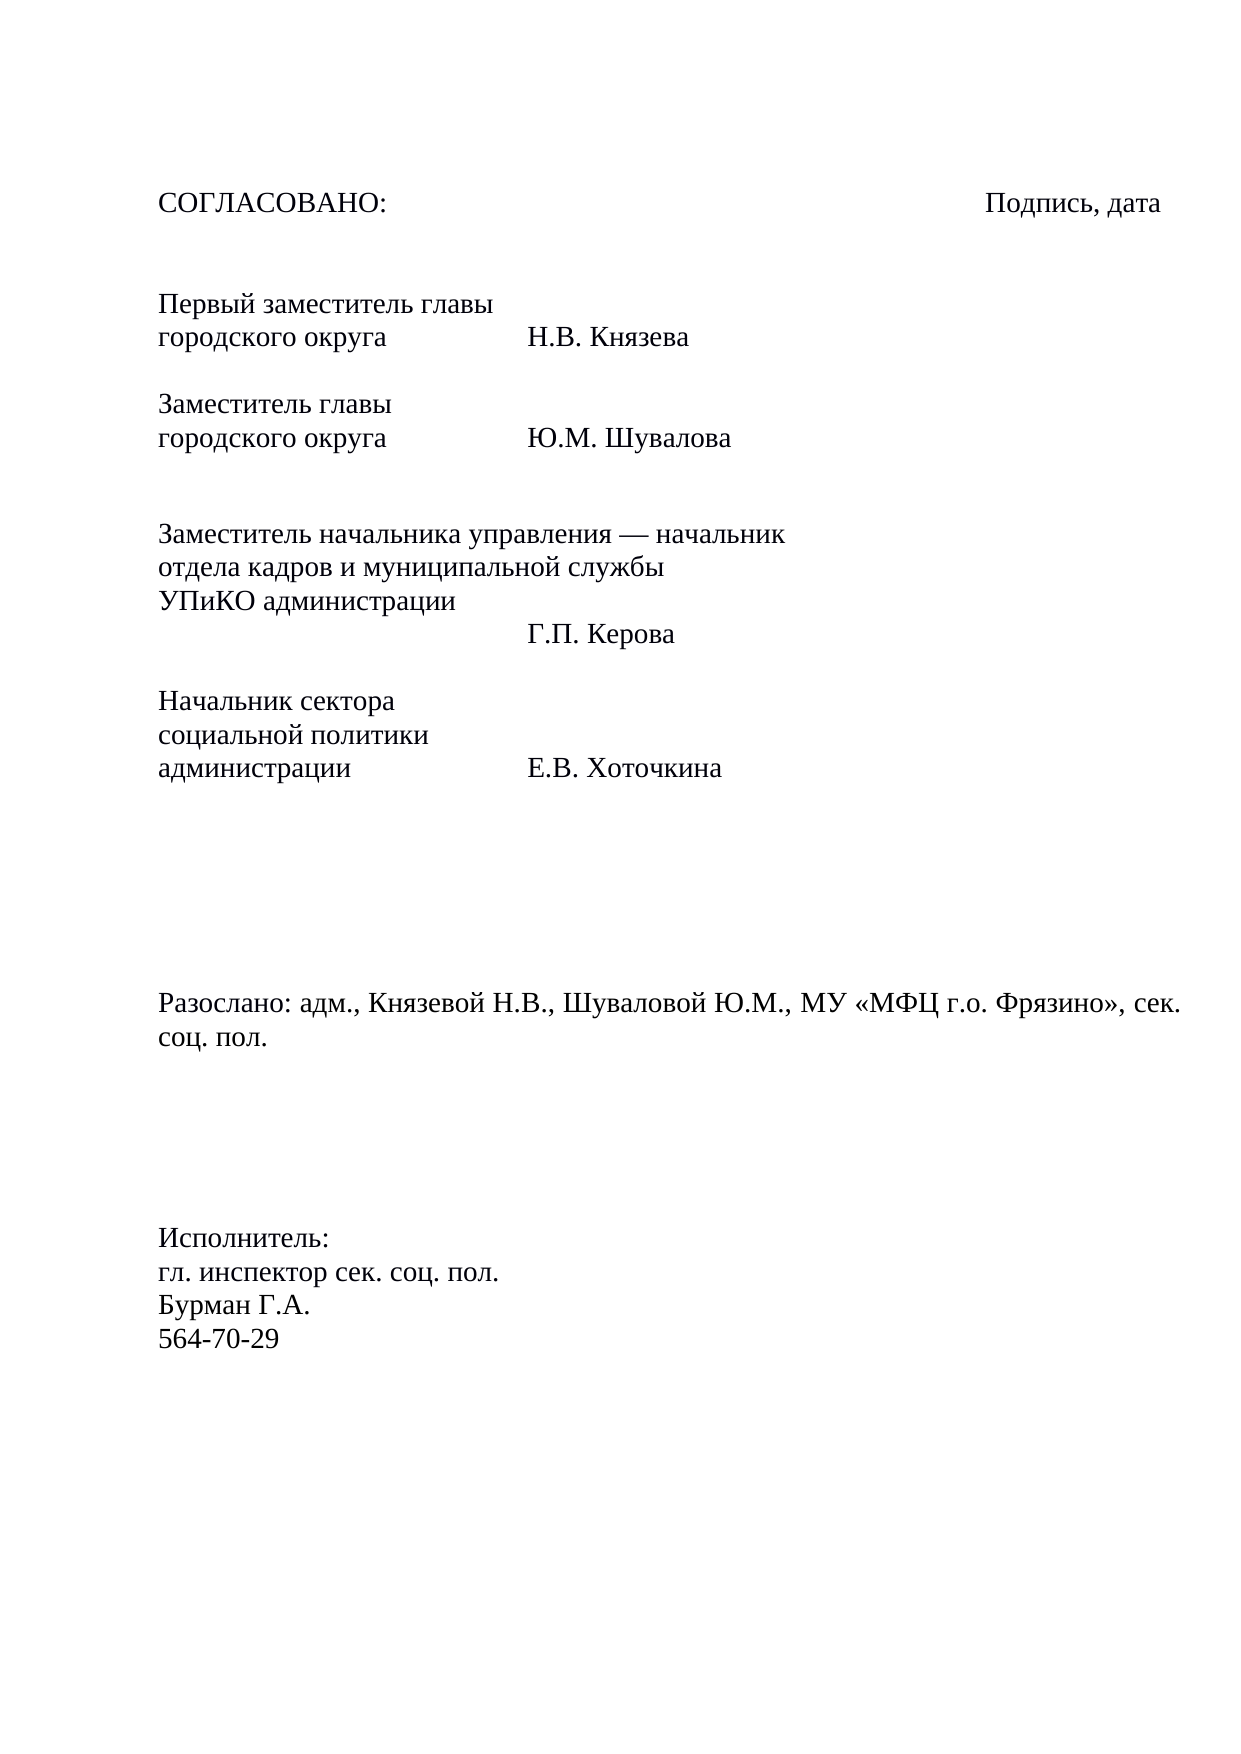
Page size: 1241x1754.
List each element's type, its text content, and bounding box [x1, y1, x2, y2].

text Разослано: адм., Князевой Н.В., Шуваловой Ю.М., МУ «МФЦ г.о. Фрязино», сек. соц. пол. [158, 985, 1181, 1052]
text Начальник сектора [158, 683, 1181, 717]
text городского округа Н.В. Князева [158, 319, 1181, 353]
text Заместитель начальника управления — начальник [158, 516, 1181, 549]
text Исполнитель: [158, 1220, 1181, 1254]
text администрации Е.В. Хоточкина [158, 751, 1181, 784]
text Первый заместитель главы [158, 286, 1181, 319]
text 564-70-29 [158, 1321, 1181, 1354]
text городского округа Ю.М. Шувалова [158, 420, 1181, 453]
text Г.П. Керова [158, 616, 1181, 650]
text Заместитель главы [158, 386, 1181, 420]
text Бурман Г.А. [158, 1287, 1181, 1321]
text социальной политики [158, 717, 1181, 751]
text СОГЛАСОВАНО: Подпись, дата [158, 185, 1181, 219]
text УПиКО администрации [158, 583, 1181, 616]
text отдела кадров и муниципальной службы [158, 549, 1181, 583]
text гл. инспектор сек. соц. пол. [158, 1254, 1181, 1287]
